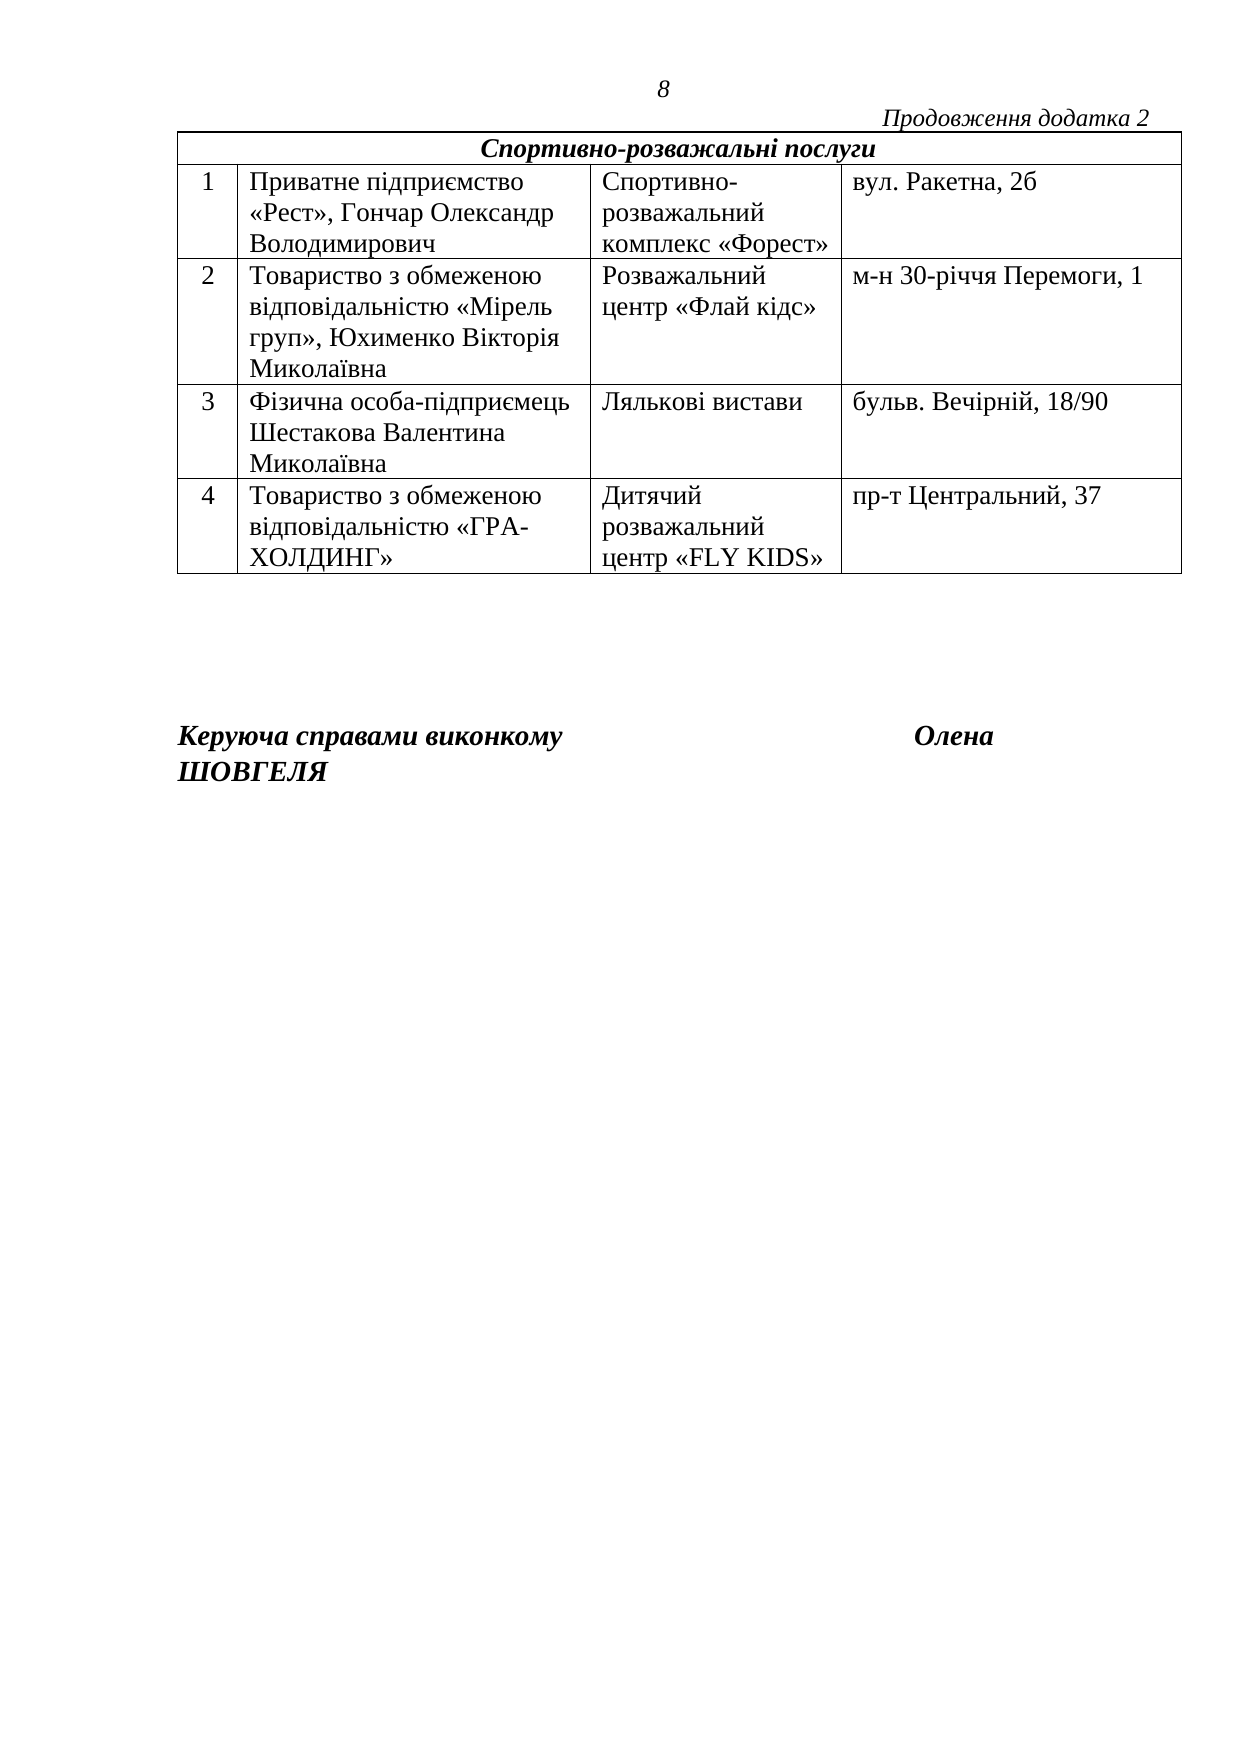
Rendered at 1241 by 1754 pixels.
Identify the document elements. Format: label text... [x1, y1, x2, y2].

table_cell Товариство з обмеженою відповідальністю «Мірель груп», Юхименко Вікторія Миколаївна [238, 259, 590, 384]
table_cell 2 [178, 259, 237, 384]
text Керуюча справами виконкому Олена ШОВГЕЛЯ [177, 718, 1152, 788]
table_cell Приватне підприємство «Рест», Гончар Олександр Володимирович [238, 165, 590, 258]
table_cell Фізична особа-підприємець Шестакова Валентина Миколаївна [238, 385, 590, 478]
table_cell Товариство з обмеженою відповідальністю «ГРА-ХОЛДИНГ» [238, 479, 590, 573]
table_cell вул. Ракетна, 2б [842, 165, 1181, 258]
table_cell м-н 30-річчя Перемоги, 1 [842, 259, 1181, 384]
table_cell Дитячий розважальний центр «FLY KIDS» [591, 479, 841, 573]
table_cell 3 [178, 385, 237, 478]
table_cell Лялькові вистави [591, 385, 841, 478]
table_cell Спортивно-розважальні послуги [178, 133, 1181, 163]
table_cell пр-т Центральний, 37 [842, 479, 1181, 573]
table_cell Спортивно-розважальний комплекс «Форест» [591, 165, 841, 258]
table_cell 4 [178, 479, 237, 573]
table_cell Розважальний центр «Флай кідс» [591, 259, 841, 384]
table_cell бульв. Вечірній, 18/90 [842, 385, 1181, 478]
table_cell 1 [178, 165, 237, 258]
